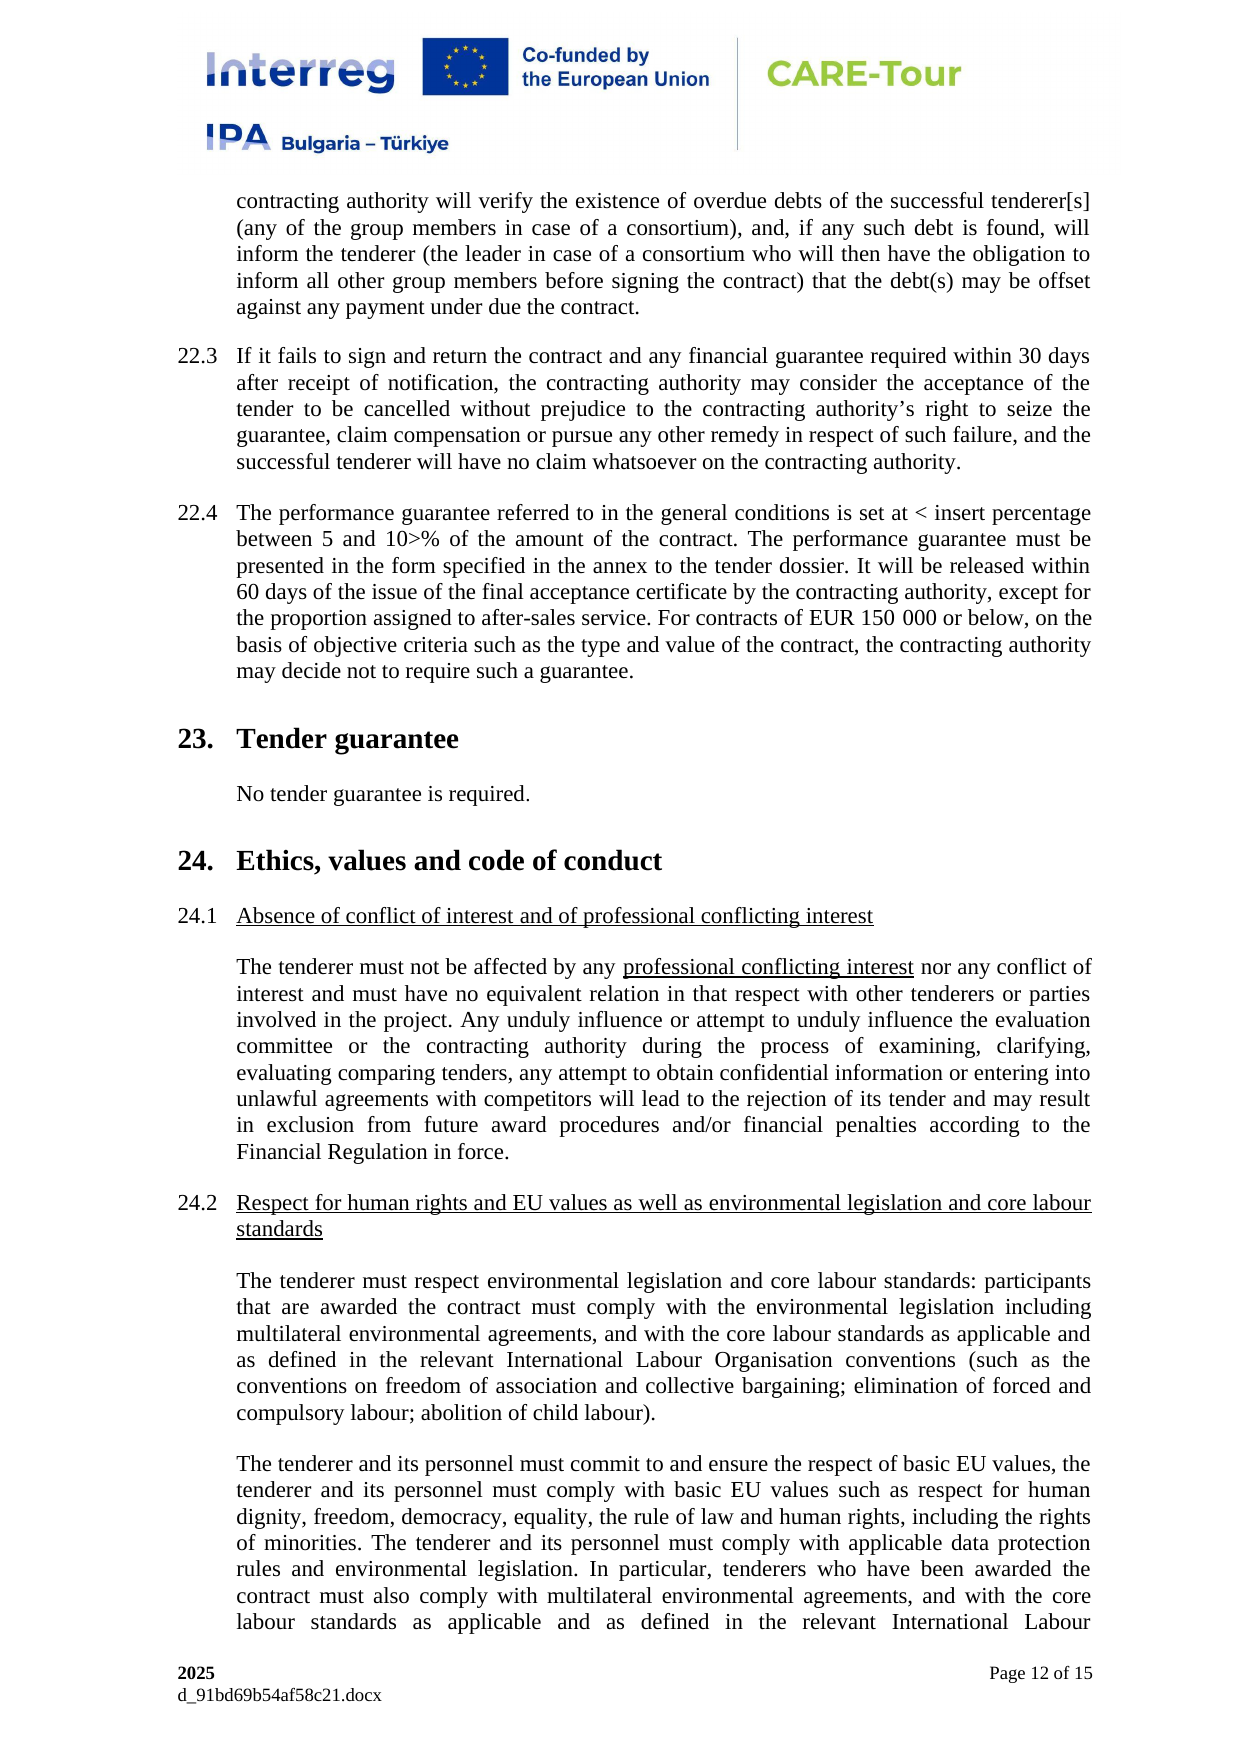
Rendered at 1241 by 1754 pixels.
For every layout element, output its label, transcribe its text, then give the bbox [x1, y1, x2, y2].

text No tender guarantee is required. [236, 779, 1092, 806]
picture [177, 12, 1121, 175]
subtitle 24.2 Respect for human rights and EU values as well as environmental legislation and core labour standards [177, 1189, 1092, 1242]
subtitle The tenderer must respect environmental legislation and core labour standards: participants that are awarded the contract must comply with the environmental legislation including multilateral environmental agreements, and with the core labour standards as applicable and as defined in the relevant International Labour Organisation conventions (such as the conventions on freedom of association and collective bargaining; elimination of forced and compulsory labour; abolition of child labour). [236, 1267, 1092, 1425]
subtitle 22.4 The performance guarantee referred to in the general conditions is set at < insert percentage between 5 and 10>% of the amount of the contract. The performance guarantee must be presented in the form specified in the annex to the tender dossier. It will be released within 60 days of the issue of the final acceptance certificate by the contracting authority, except for the proportion assigned to after-sales service. For contracts of EUR 150 000 or below, on the basis of objective criteria such as the type and value of the contract, the contracting authority may decide not to require such a guarantee. [177, 499, 1092, 683]
subtitle 23. Tender guarantee [177, 721, 1092, 754]
subtitle 22.3 If it fails to sign and return the contract and any financial guarantee required within 30 days after receipt of notification, the contracting authority may consider the acceptance of the tender to be cancelled without prejudice to the contracting authority’s right to seize the guarantee, claim compensation or pursue any other remedy in respect of such failure, and the successful tenderer will have no claim whatsoever on the contracting authority. [177, 342, 1092, 474]
subtitle 24. Ethics, values and code of conduct [177, 843, 1092, 877]
subtitle 24.1 Absence of conflict of interest and of professional conflicting interest [177, 902, 1092, 928]
text The tenderer must not be affected by any professional conflicting interest nor any conflict of interest and must have no equivalent relation in that respect with other tenderers or parties involved in the project. Any unduly influence or attempt to unduly influence the evaluation committee or the contracting authority during the process of examining, clarifying, evaluating comparing tenders, any attempt to obtain confidential information or entering into unlawful agreements with competitors will lead to the rejection of its tender and may result in exclusion from future award procedures and/or financial penalties according to the Financial Regulation in force. [236, 953, 1092, 1164]
